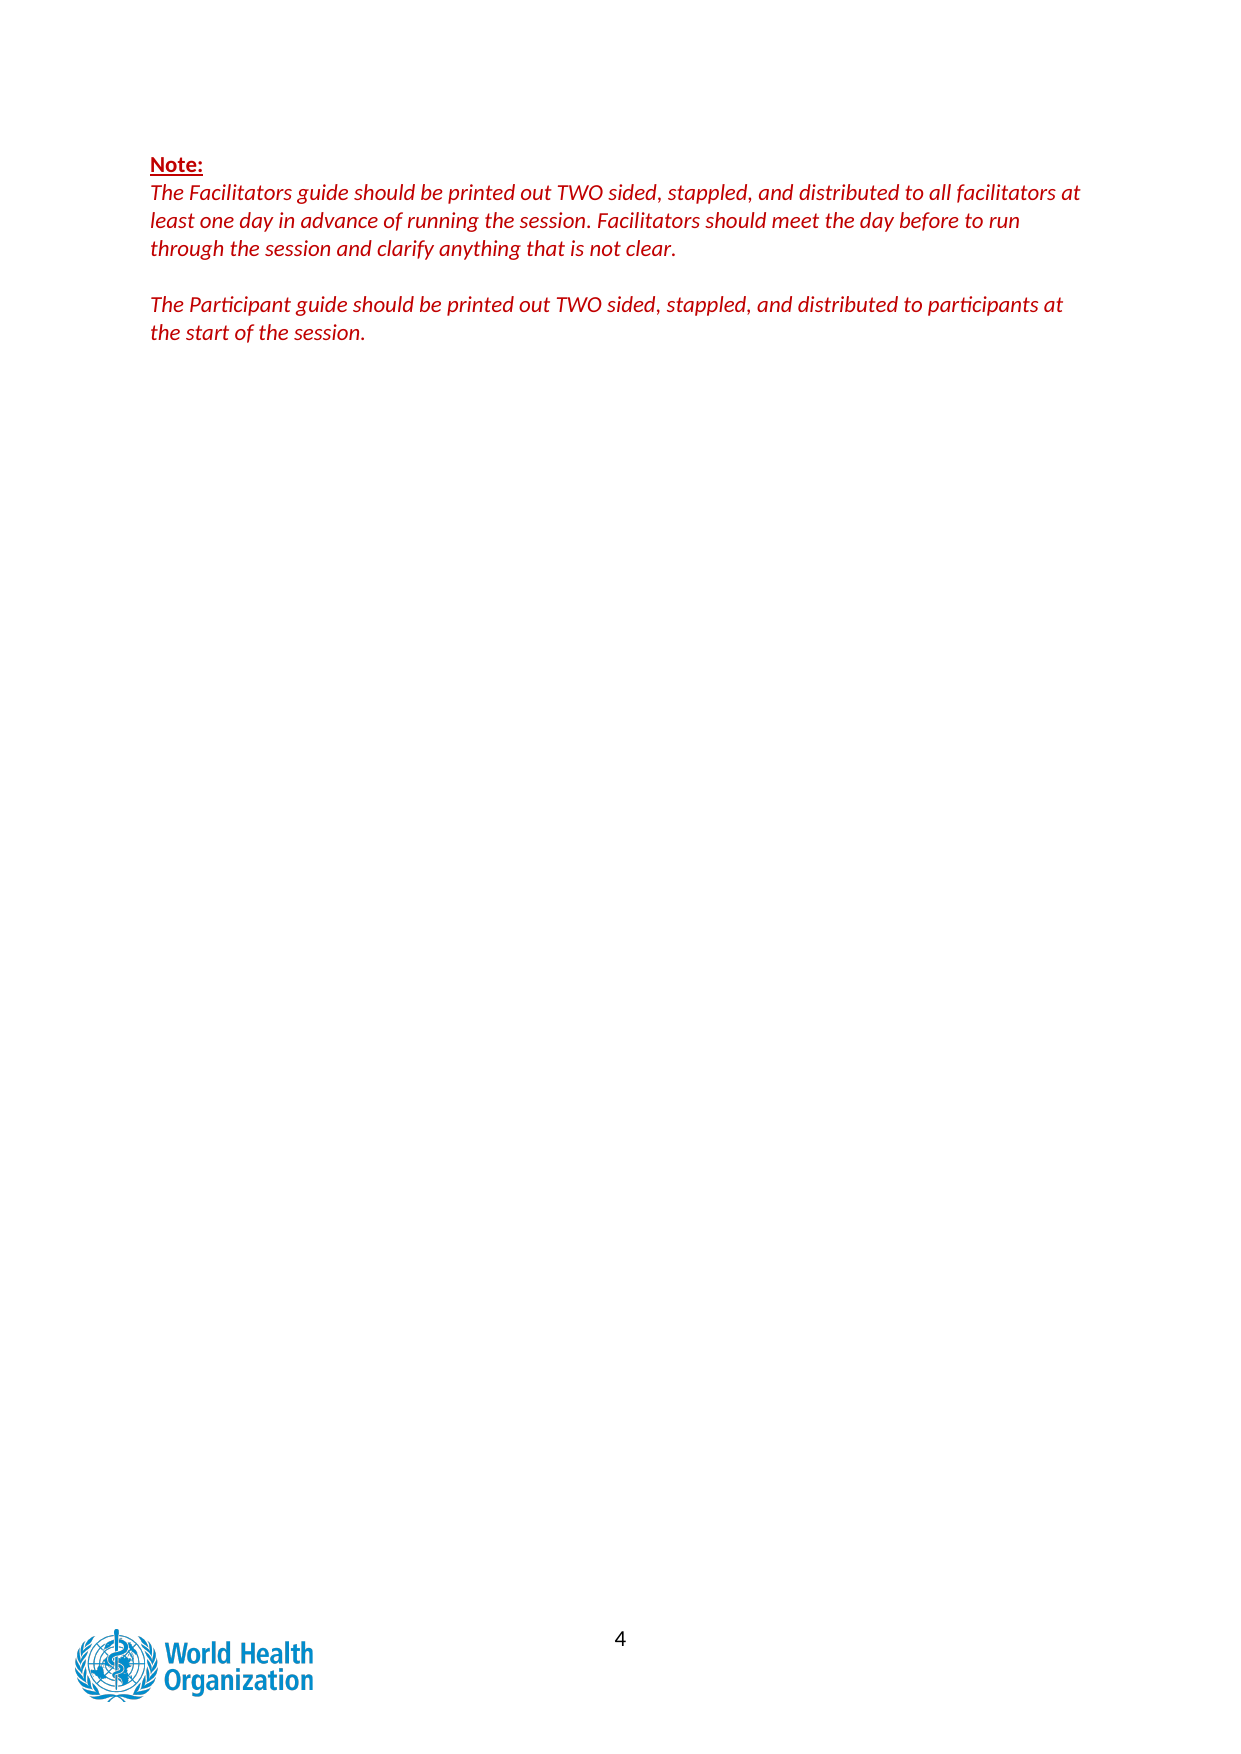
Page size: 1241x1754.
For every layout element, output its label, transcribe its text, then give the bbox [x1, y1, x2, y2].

text Note: [150, 150, 1090, 178]
text The Facilitators guide should be printed out TWO sided, stappled, and distributed to all facilitators at least one day in advance of running the session. Facilitators should meet the day before to run through the session and clarify anything that is not clear. [150, 178, 1090, 262]
text The Participant guide should be printed out TWO sided, stappled, and distributed to participants at the start of the session. [150, 290, 1090, 346]
picture [75, 1629, 313, 1702]
